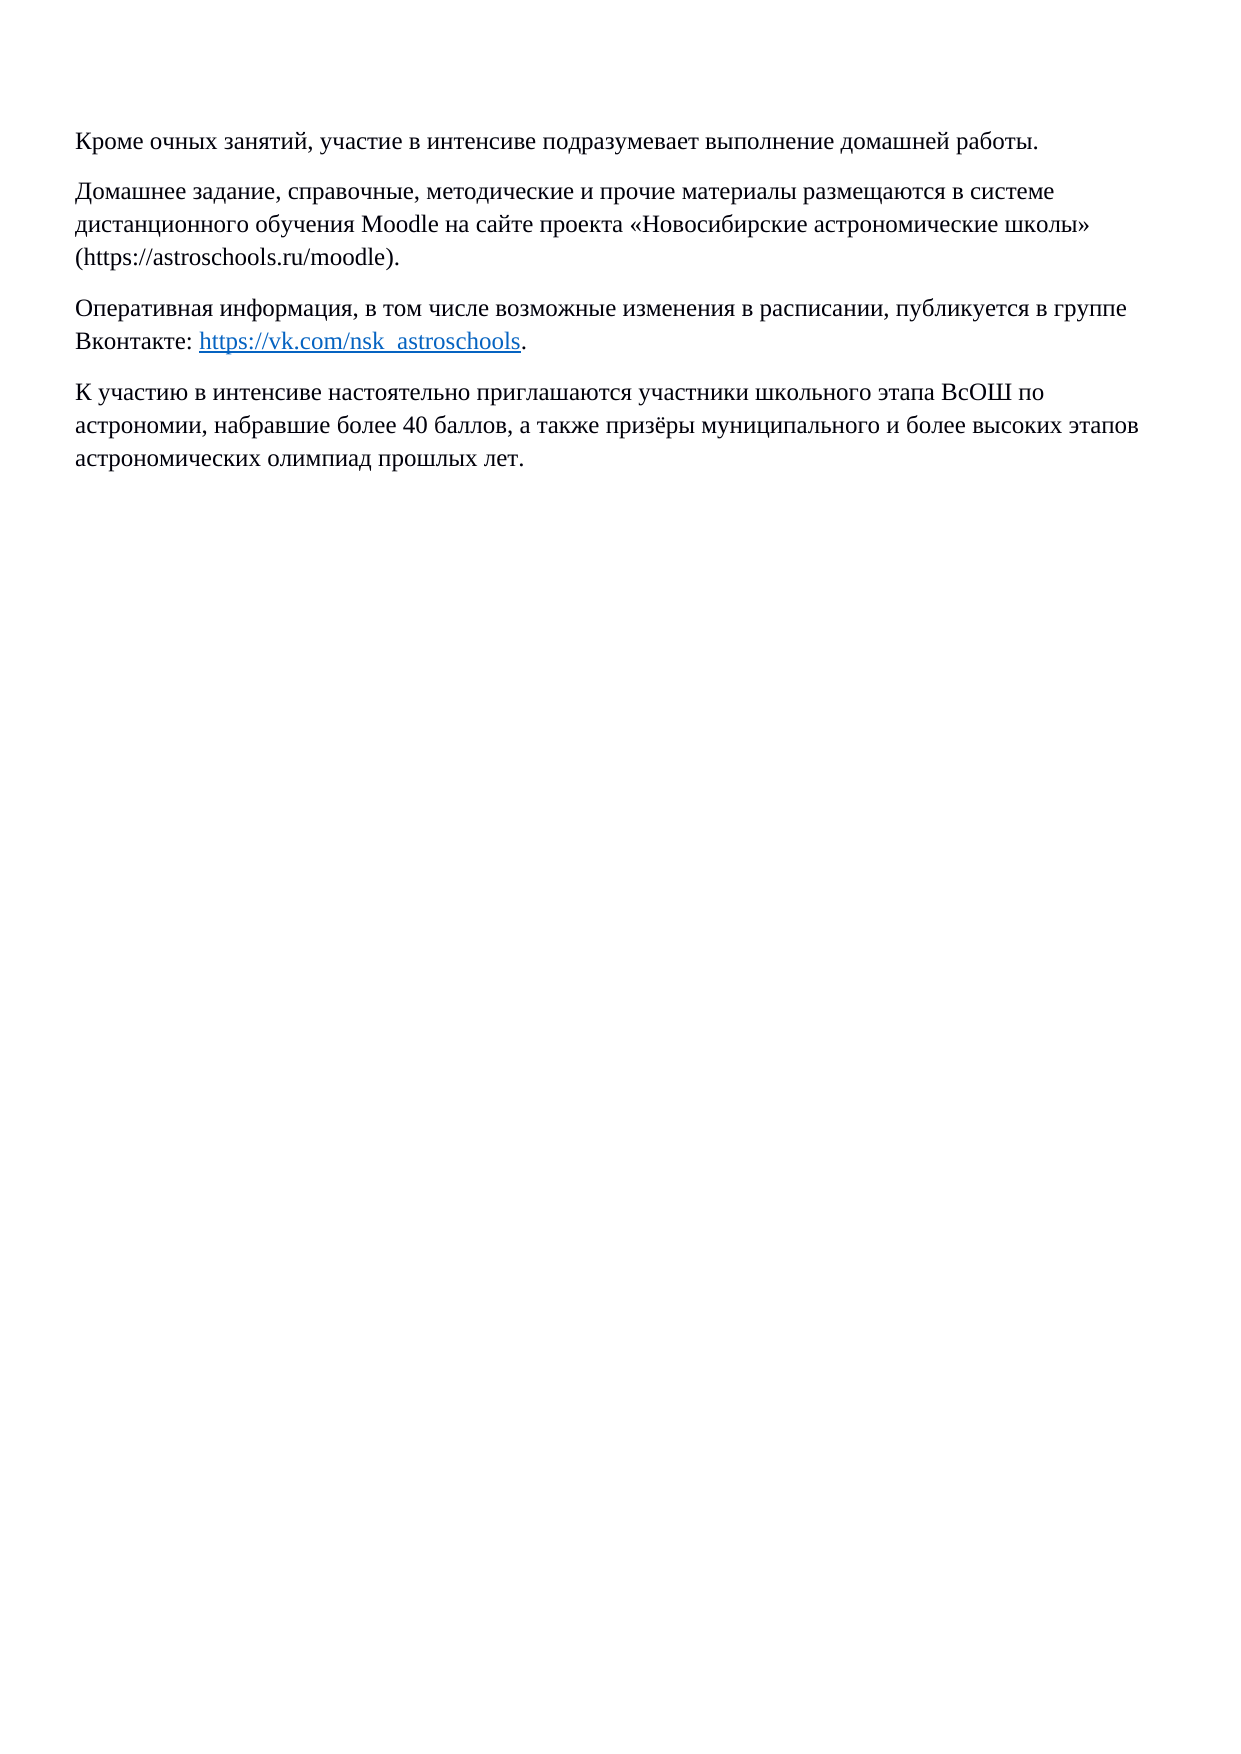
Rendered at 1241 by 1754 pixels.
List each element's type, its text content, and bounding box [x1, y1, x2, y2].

text К участию в интенсиве настоятельно приглашаются участники школьного этапа ВсОШ по астрономии, набравшие более 40 баллов, а также призёры муниципального и более высоких этапов астрономических олимпиад прошлых лет. [75, 377, 1165, 472]
text Оперативная информация, в том числе возможные изменения в расписании, публикуется в группе Вконтакте: https://vk.com/nsk_astroschools. [75, 293, 1165, 355]
text Домашнее задание, справочные, методические и прочие материалы размещаются в системе дистанционного обучения Moodle на сайте проекта «Новосибирские астрономические школы» (https://astroschools.ru/moodle). [75, 176, 1165, 271]
text Кроме очных занятий, участие в интенсиве подразумевает выполнение домашней работы. [75, 126, 1165, 154]
